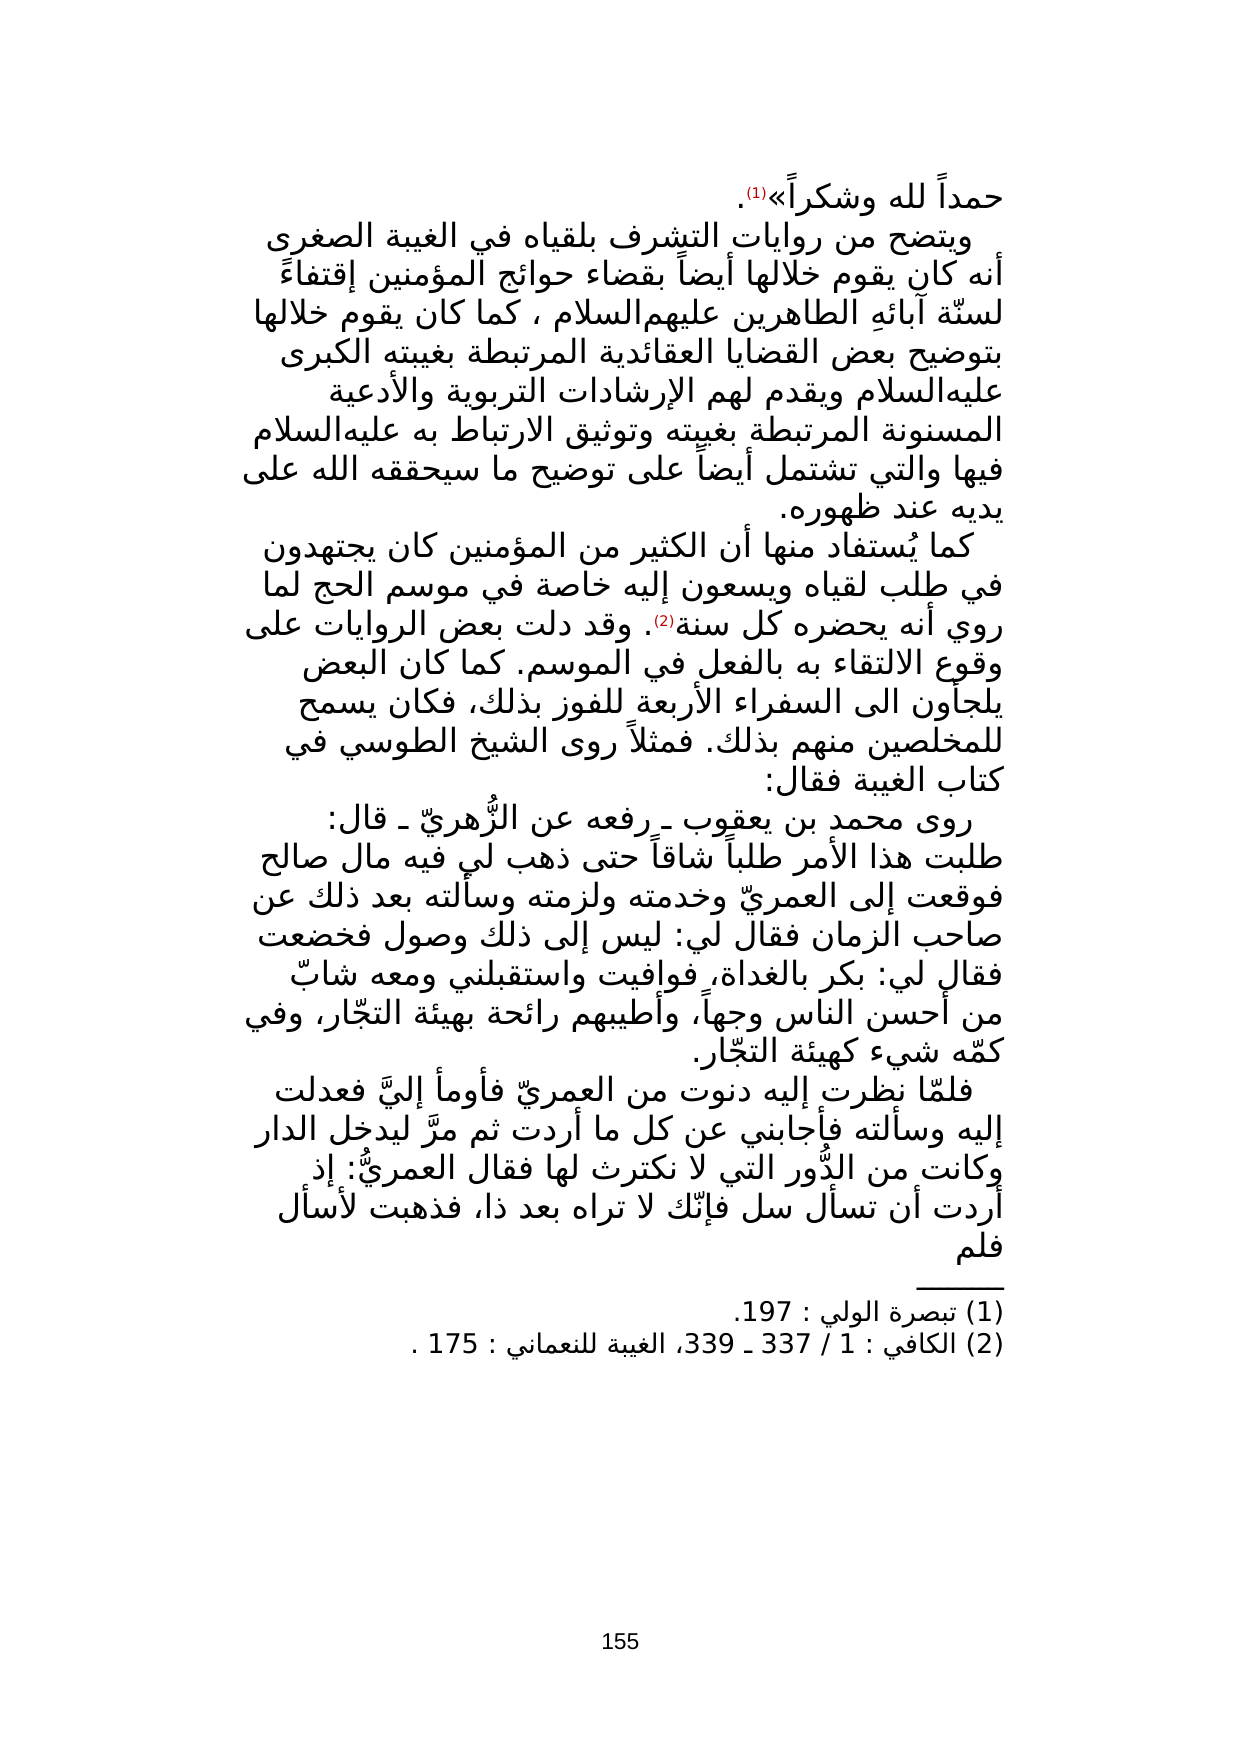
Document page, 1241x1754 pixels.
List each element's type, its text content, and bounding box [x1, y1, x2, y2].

text (1) تبصرة الولي : 197. [236, 1297, 1004, 1328]
text حمداً لله وشكراً»(1). [236, 177, 1004, 216]
text كما يُستفاد منها أن الكثير من المؤمنين كان يجتهدون في طلب لقياه ويسعون إليه خاصة في موسم الحج لما روي أنه يحضره كل سنة(2). وقد دلت بعض الروايات على وقوع الالتقاء به بالفعل في الموسم. كما كان البعض يلجأون الى السفراء الأربعة للفوز بذلك، فكان يسمح للمخلصين منهم بذلك. فمثلاً روى الشيخ الطوسي في كتاب الغيبة فقال: [236, 527, 1004, 799]
text فلمّا نظرت إليه دنوت من العمريّ فأومأ إليَّ فعدلت إليه وسألته فأجابني عن كل ما أردت ثم مرَّ ليدخل الدار وكانت من الدُّور التي لا نكترث لها فقال العمريُّ: إذ أردت أن تسأل سل فإنّك لا تراه بعد ذا، فذهبت لأسأل فلم [236, 1071, 1004, 1265]
text ويتضح من روايات التشرف بلقياه في الغيبة الصغرى أنه كان يقوم خلالها أيضاً بقضاء حوائج المؤمنين إقتفاءً لسنّة آبائهِ الطاهرين عليهم‌السلام ، كما كان يقوم خلالها بتوضيح بعض القضايا العقائدية المرتبطة بغيبته الكبرى عليه‌السلام ويقدم لهم الإرشادات التربوية والأدعية المسنونة المرتبطة بغيبته وتوثيق الارتباط به عليه‌السلام فيها والتي تشتمل أيضاً على توضيح ما سيحققه الله على يديه عند ظهوره. [236, 216, 1004, 527]
text (2) الكافي : 1 / 337 ـ 339، الغيبة للنعماني : 175 . [236, 1328, 1004, 1360]
text روى محمد بن يعقوب ـ رفعه عن الزُّهريّ ـ قال: طلبت هذا الأمر طلباً شاقاً حتى ذهب لي فيه مال صالح فوقعت إلى العمريّ وخدمته ولزمته وسألته بعد ذلك عن صاحب الزمان فقال لي: ليس إلى ذلك وصول فخضعت فقال لي: بكر بالغداة، فوافيت واستقبلني ومعه شابّ من أحسن الناس وجهاً، وأطيبهم رائحة بهيئة التجّار، وفي كمّه شيء كهيئة التجّار. [236, 799, 1004, 1071]
text ـــــــــــ [236, 1265, 1004, 1297]
